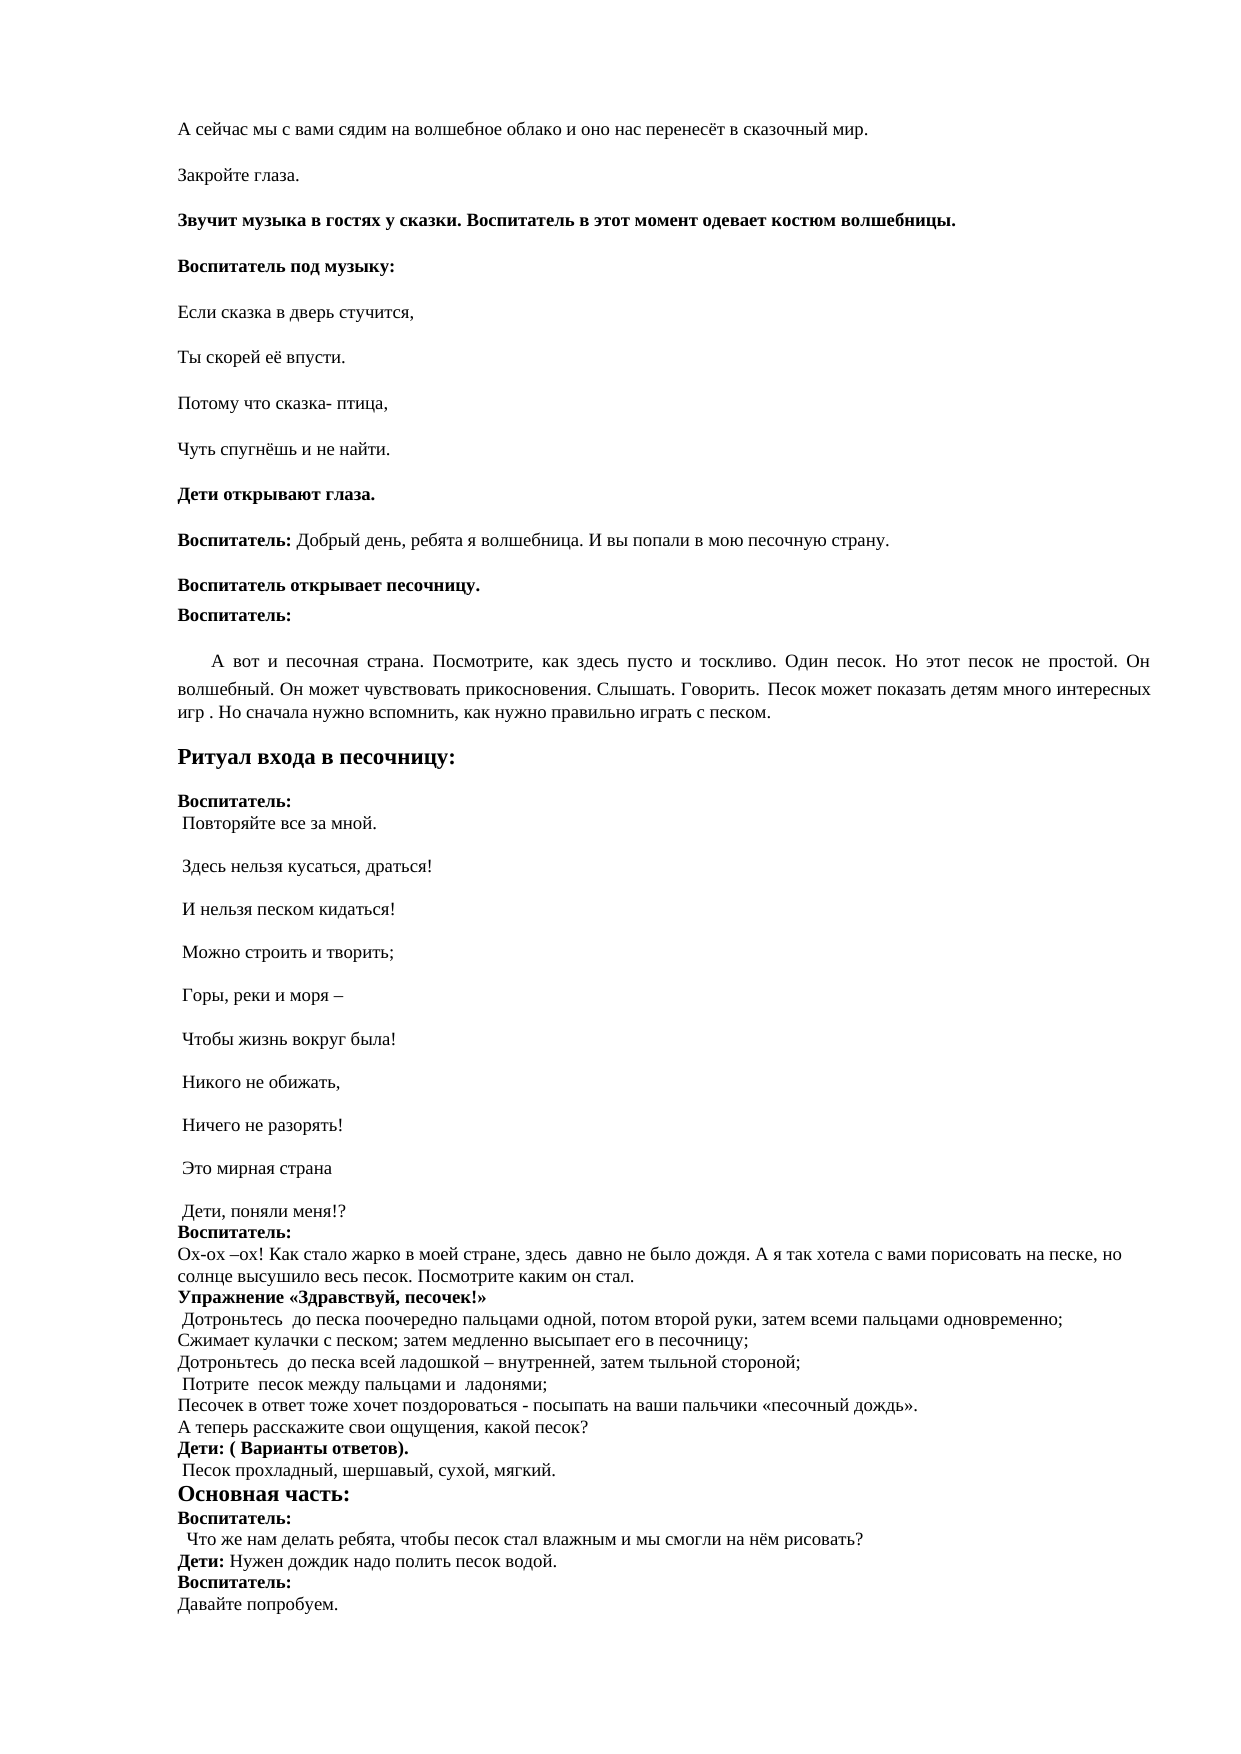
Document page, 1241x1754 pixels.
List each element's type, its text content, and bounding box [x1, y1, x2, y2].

text Здесь нельзя кусаться, драться! [177, 855, 1152, 876]
text И нельзя песком кидаться! [177, 898, 1152, 919]
text Если сказка в дверь стучится, [177, 301, 1152, 322]
text Никого не обижать, [177, 1071, 1152, 1092]
text Чтобы жизнь вокруг была! [177, 1027, 1152, 1049]
text Упражнение «Здравствуй, песочек!» [177, 1286, 1152, 1308]
text Что же нам делать ребята, чтобы песок стал влажным и мы смогли на нём рисовать? [177, 1528, 1152, 1550]
text Это мирная страна [177, 1157, 1152, 1178]
text Горы, реки и моря – [177, 984, 1152, 1006]
text Ты скорей её впусти. [177, 346, 1152, 368]
text А вот и песочная страна. Посмотрите, как здесь пусто и тоскливо. Один песок. Но этот песок не простой. Он волшебный. Он может чувствовать прикосновения. Слышать. Говорить. Песок может показать детям много интересных игр . Но сначала нужно вспомнить, как нужно правильно играть с песком. [177, 650, 1152, 722]
text Дети открывают глаза. [177, 483, 1152, 505]
text Воспитатель: [177, 1221, 1152, 1243]
text А сейчас мы с вами сядим на волшебное облако и оно нас перенесёт в сказочный мир. [177, 118, 1152, 140]
text Воспитатель под музыку: [177, 255, 1152, 277]
text Основная часть: [177, 1480, 1152, 1507]
text А теперь расскажите свои ощущения, какой песок? [177, 1416, 1152, 1437]
text Повторяйте все за мной. [177, 812, 1152, 833]
text Ничего не разорять! [177, 1114, 1152, 1135]
text Чуть спугнёшь и не найти. [177, 437, 1152, 459]
text Давайте попробуем. [177, 1593, 1152, 1614]
text Дети, поняли меня!? [177, 1200, 1152, 1221]
text Потому что сказка- птица, [177, 392, 1152, 413]
text Ритуал входа в песочницу: [177, 743, 1152, 769]
text Ох-ох –ох! Как стало жарко в моей стране, здесь давно не было дождя. А я так хотела с вами порисовать на песке, но солнце высушило весь песок. Посмотрите каким он стал. [177, 1243, 1152, 1286]
text Закройте глаза. [177, 164, 1152, 185]
text Песок прохладный, шершавый, сухой, мягкий. [177, 1459, 1152, 1480]
text Дети: ( Варианты ответов). [177, 1437, 1152, 1459]
text Дети: Нужен дождик надо полить песок водой. [177, 1550, 1152, 1571]
text Потрите песок между пальцами и ладонями; [177, 1372, 1152, 1394]
text Воспитатель открывает песочницу. [177, 574, 1152, 596]
text Дотроньтесь до песка поочередно пальцами одной, потом второй руки, затем всеми пальцами одновременно; [177, 1308, 1152, 1329]
text Воспитатель: [177, 790, 1152, 812]
text Звучит музыка в гостях у сказки. Воспитатель в этот момент одевает костюм волшебницы. [177, 209, 1152, 231]
text Дотроньтесь до песка всей ладошкой – внутренней, затем тыльной стороной; [177, 1351, 1152, 1372]
text Сжимает кулачки с песком; затем медленно высыпает его в песочницу; [177, 1329, 1152, 1351]
text Воспитатель: [177, 1507, 1152, 1528]
text Можно строить и творить; [177, 941, 1152, 963]
text Песочек в ответ тоже хочет поздороваться - посыпать на ваши пальчики «песочный дождь». [177, 1394, 1152, 1416]
text Воспитатель: [177, 1571, 1152, 1593]
text Воспитатель: [177, 604, 1152, 625]
text Воспитатель: Добрый день, ребята я волшебница. И вы попали в мою песочную страну. [177, 529, 1152, 550]
